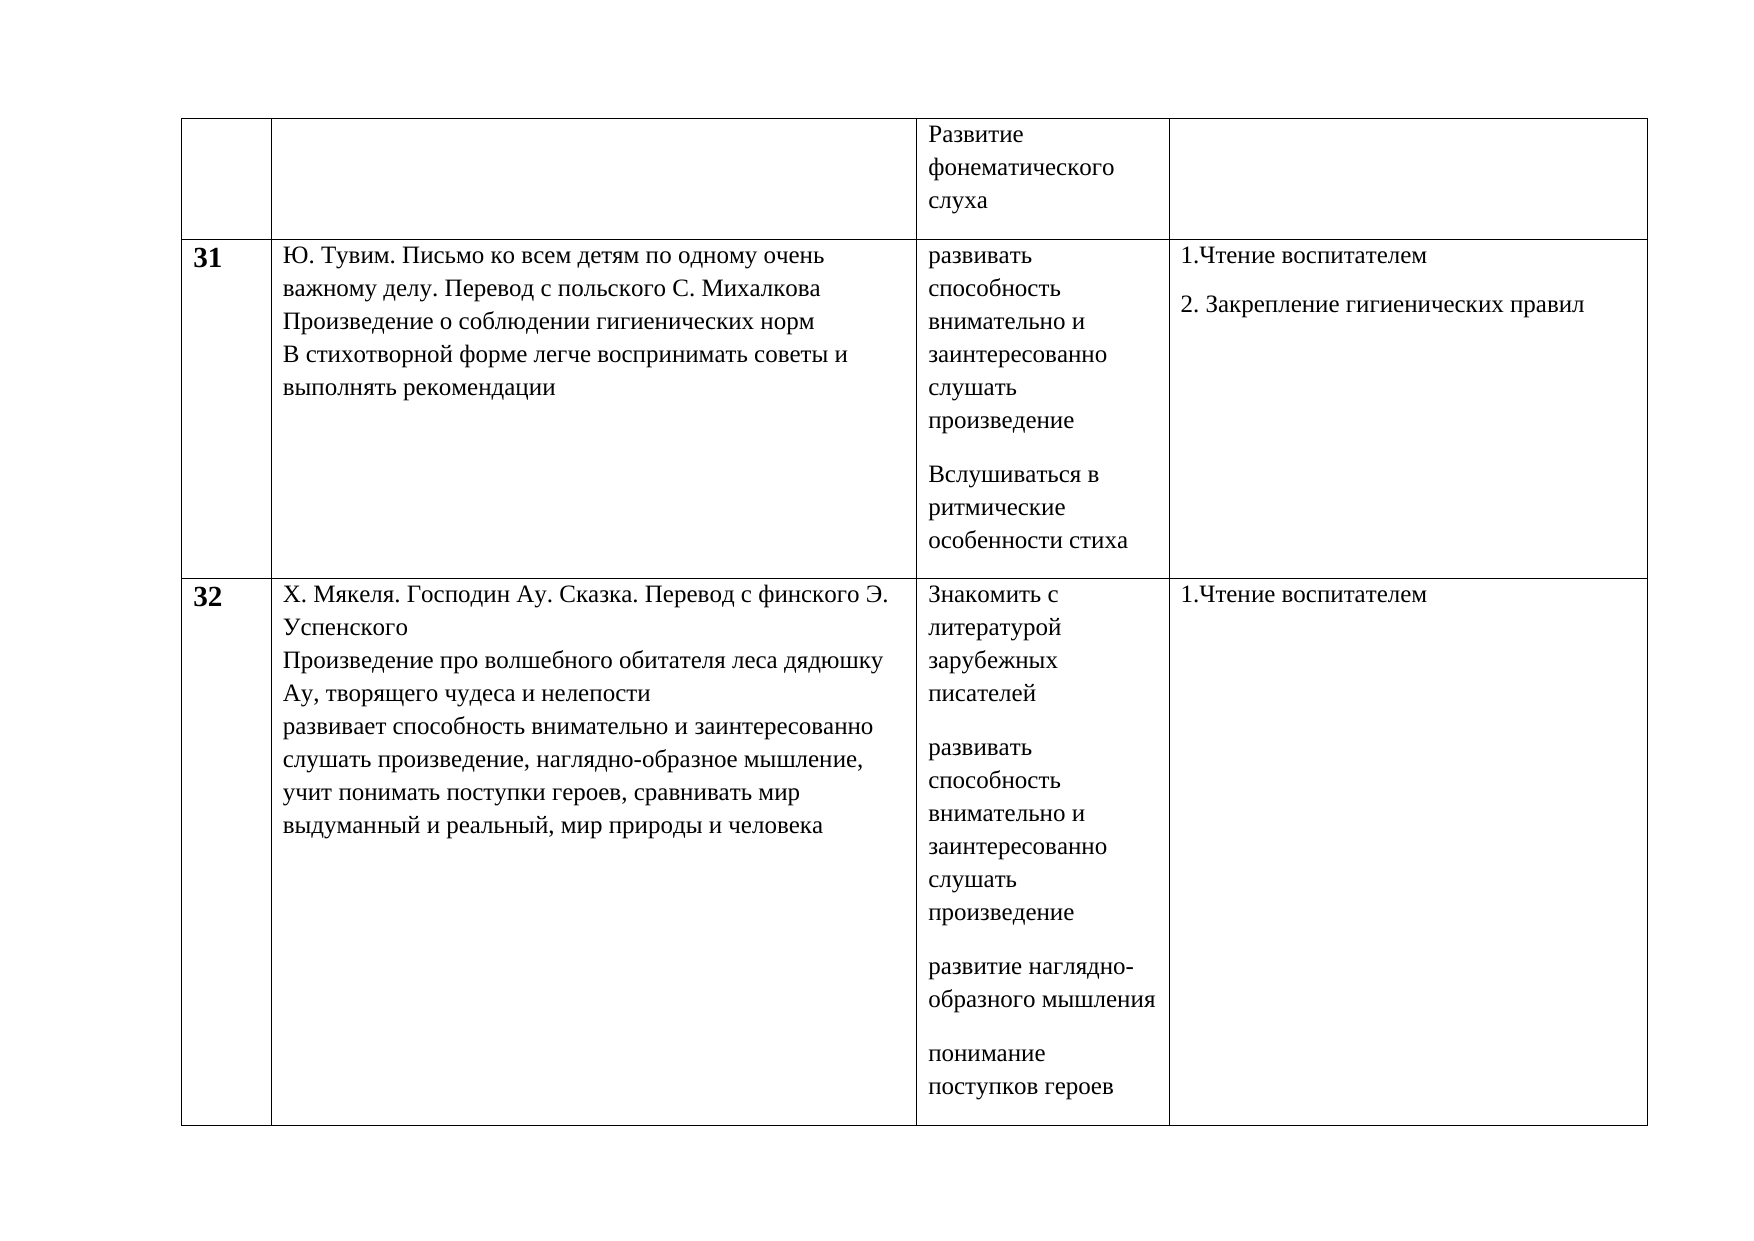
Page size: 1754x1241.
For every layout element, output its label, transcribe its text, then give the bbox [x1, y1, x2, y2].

table_cell развивать способность внимательно и заинтересованно слушать произведение Вслушиваться в ритмические особенности стиха [917, 240, 1169, 578]
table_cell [917, 119, 1169, 239]
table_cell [1170, 579, 1647, 1124]
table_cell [917, 579, 1169, 1124]
table_cell Ю. Тувим. Письмо ко всем детям по одному очень важному делу. Перевод с польского С. Михалкова Произведение о соблюдении гигиенических норм В стихотворной форме легче воспринимать советы и выполнять рекомендации [272, 240, 916, 578]
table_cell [272, 579, 916, 1124]
table_cell 30 [182, 119, 271, 239]
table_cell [272, 119, 916, 239]
table_cell 1.Чтение воспитателем 2. Закрепление гигиенических правил [1170, 240, 1647, 578]
table_cell 31 [182, 240, 271, 578]
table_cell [1170, 119, 1647, 239]
table_cell 32 [182, 579, 271, 1124]
